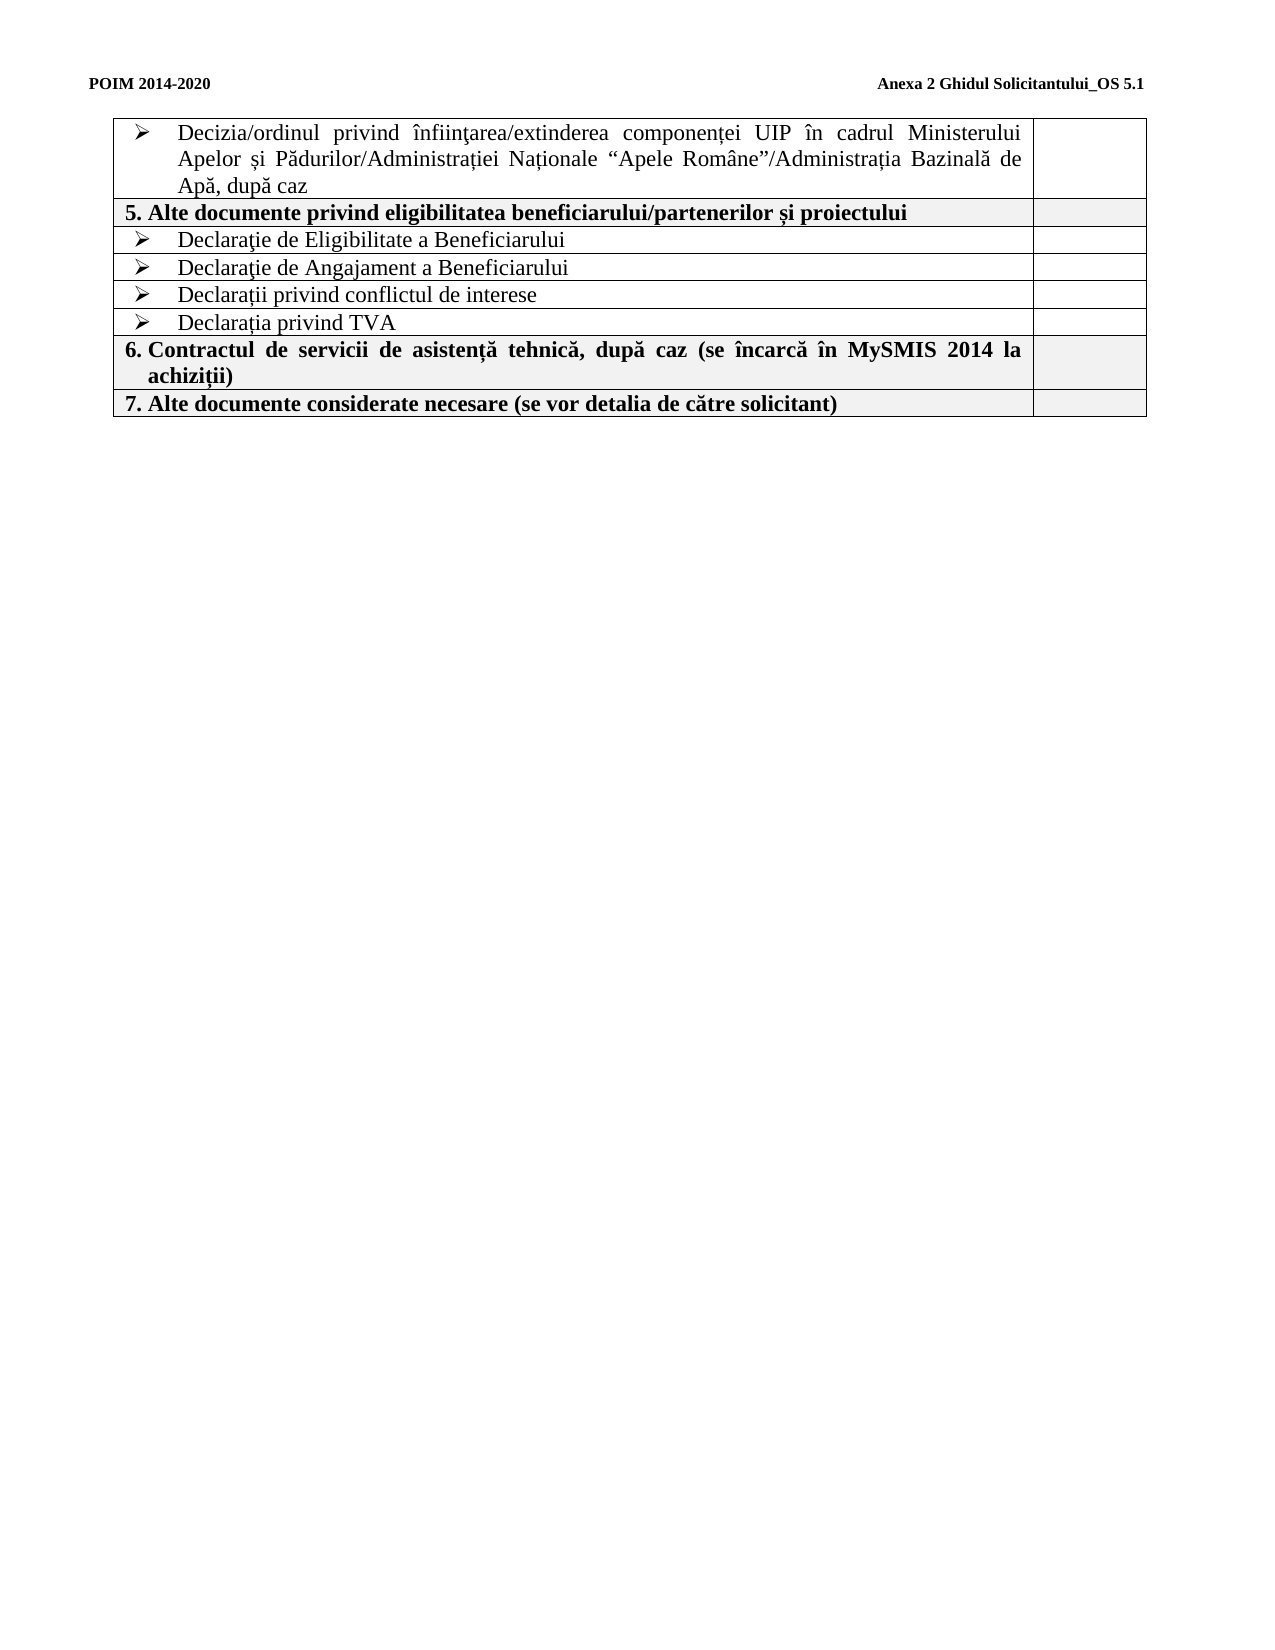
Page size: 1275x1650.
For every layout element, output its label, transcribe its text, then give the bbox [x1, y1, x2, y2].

table_cell [1034, 281, 1146, 308]
table_cell [1034, 336, 1146, 389]
table_cell [1034, 119, 1146, 198]
table_cell [1034, 199, 1146, 226]
table_cell Declaraţie de Eligibilitate a Beneficiarului [114, 227, 1033, 253]
table_cell [1034, 390, 1146, 416]
table_cell Declarații privind conflictul de interese [114, 281, 1033, 308]
table_cell [1034, 309, 1146, 335]
table_cell [1034, 254, 1146, 280]
table_cell Declaraţie de Angajament a Beneficiarului [114, 254, 1033, 280]
table_cell 5. Alte documente privind eligibilitatea beneficiarului/partenerilor și proiectului [114, 199, 1033, 226]
table_cell Contractul de servicii de asistență tehnică, după caz (se încarcă în MySMIS 2014 la achiziții) [114, 336, 1033, 389]
table_cell [1034, 227, 1146, 253]
table_cell Decizia/ordinul privind înfiinţarea/extinderea componenței UIP în cadrul Ministerului Apelor și Pădurilor/Administrației Naționale “Apele Române”/Administrația Bazinală de Apă, după caz [114, 119, 1033, 198]
table_cell Alte documente considerate necesare (se vor detalia de către solicitant) [114, 390, 1033, 416]
table_cell Declarația privind TVA [114, 309, 1033, 335]
